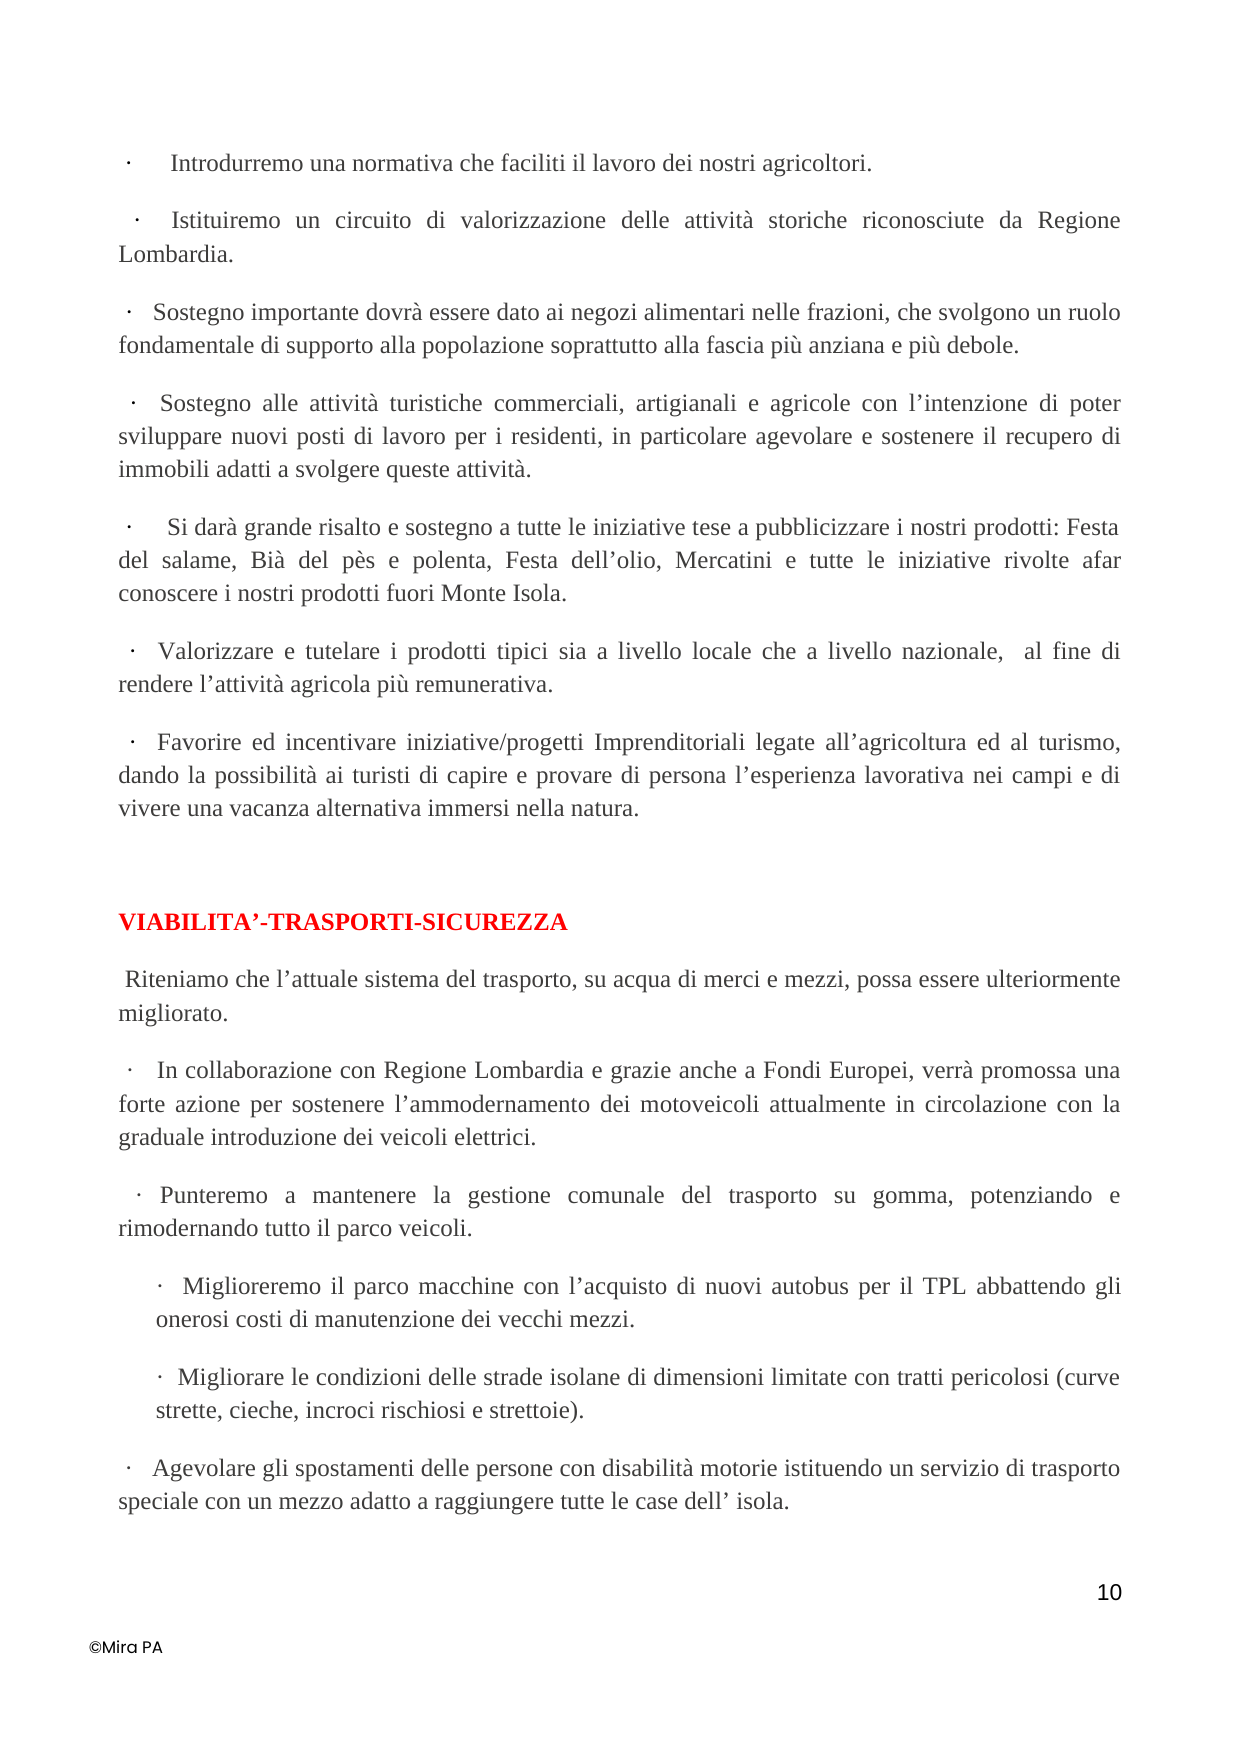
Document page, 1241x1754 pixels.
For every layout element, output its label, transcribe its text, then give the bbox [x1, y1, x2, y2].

text Riteniamo che l’attuale sistema del trasporto, su acqua di merci e mezzi, possa essere ulteriormente migliorato. [118, 964, 1122, 1026]
text · Migliorare le condizioni delle strade isolane di dimensioni limitate con tratti pericolosi (curve strette, cieche, incroci rischiosi e strettoie). [156, 1362, 1122, 1423]
text · Valorizzare e tutelare i prodotti tipici sia a livello locale che a livello nazionale, al fine di rendere l’attività agricola più remu­nerativa. [118, 636, 1122, 698]
text · Si darà grande risalto e sostegno a tutte le iniziative tese a pubblicizzare i nostri prodotti: Festa del salame, Bià del pès e polenta, Festa dell’olio, Mercatini e tutte le iniziative rivolte afar conoscere i nostri prodotti fuori Monte Isola. [118, 512, 1122, 607]
text · Punteremo a mantenere la gestione comunale del trasporto su gomma, potenziando e rimodernando tutto il parco veicoli. [118, 1180, 1122, 1241]
text · Miglioreremo il parco macchine con l’acquisto di nuovi autobus per il TPL abbattendo gli onerosi costi di manutenzione dei vecchi mezzi. [156, 1271, 1122, 1332]
text VIABILITA’-TRASPORTI-SICUREZZA [118, 907, 1122, 935]
text · Istituiremo un circuito di valorizzazione delle attività storiche riconosciute da Regione Lombardia. [118, 206, 1122, 267]
text · Agevolare gli spostamenti delle persone con disabilità motorie istituendo un servizio di trasporto speciale con un mezzo adatto a raggiungere tutte le case dell’ isola. [118, 1453, 1122, 1514]
text · Sostegno alle attività turistiche commerciali, artigianali e agricole con l’intenzione di poter sviluppare nuovi posti di lavoro per i residenti, in particolare agevolare e sostenere il recupero di immobili adatti a svolgere queste attività. [118, 388, 1122, 482]
text · In collaborazione con Regione Lombardia e grazie anche a Fondi Europei, verrà promossa una forte azione per sostenere l’ammodernamento dei motoveicoli attualmente in circolazione con la graduale introduzione dei veicoli elettrici. [118, 1056, 1122, 1150]
text · Sostegno importante dovrà essere dato ai negozi alimentari nelle frazioni, che svolgono un ruolo fondamentale di supporto alla popolazione soprattutto alla fascia più anziana e più debole. [118, 297, 1122, 358]
text · Introdurremo una normativa che faciliti il lavoro dei nostri agricoltori. [118, 148, 1122, 176]
text · Favorire ed incentivare iniziative/progetti Imprenditoriali legate all’agricoltura ed al turismo, dando la pos­sibilità ai turisti di capire e provare di persona l’esperienza lavorativa nei campi e di vivere una vacanza alternativa im­mersi nella natura. [118, 727, 1122, 822]
